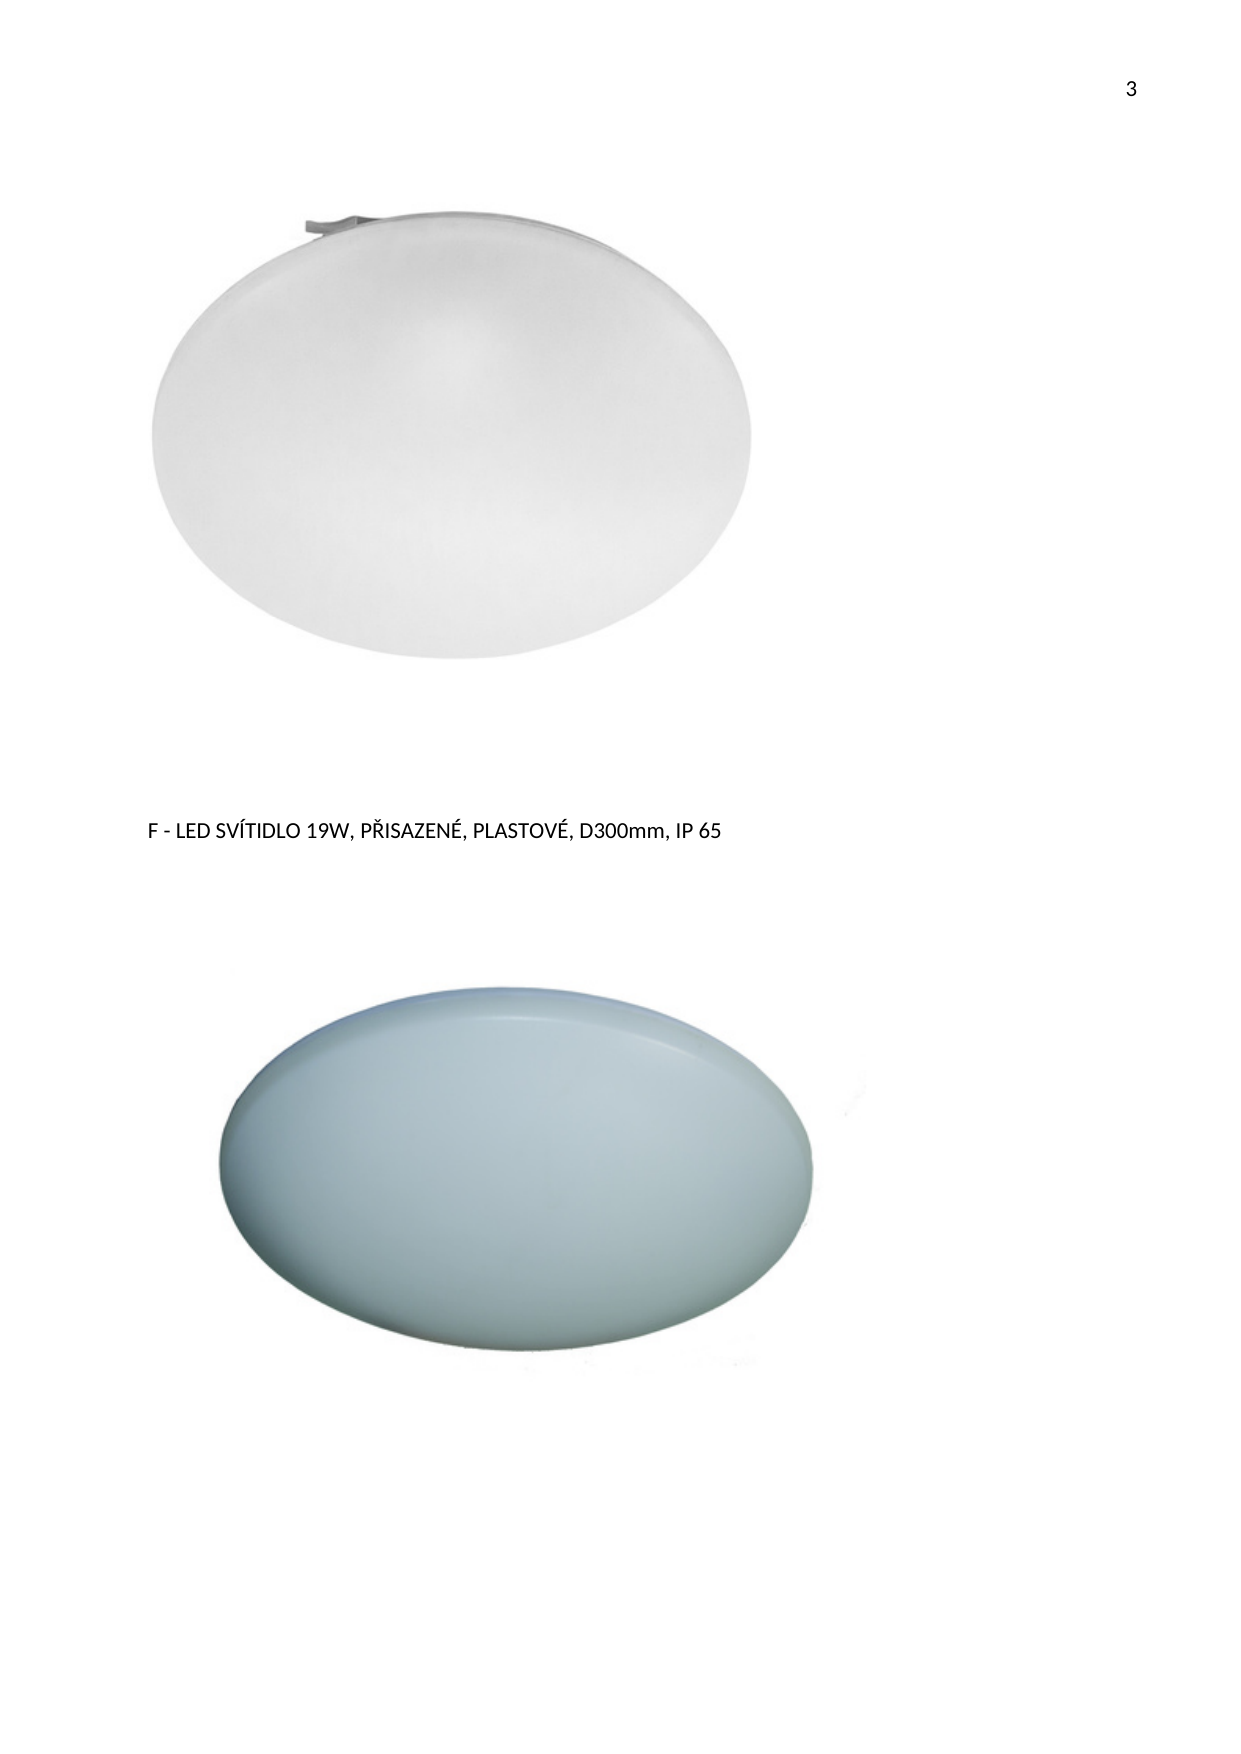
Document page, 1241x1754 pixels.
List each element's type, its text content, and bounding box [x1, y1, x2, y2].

picture [147, 869, 867, 1416]
text F - LED SVÍTIDLO 19W, PŘISAZENÉ, PLASTOVÉ, D300mm, IP 65 [148, 816, 1137, 844]
picture [147, 129, 757, 739]
